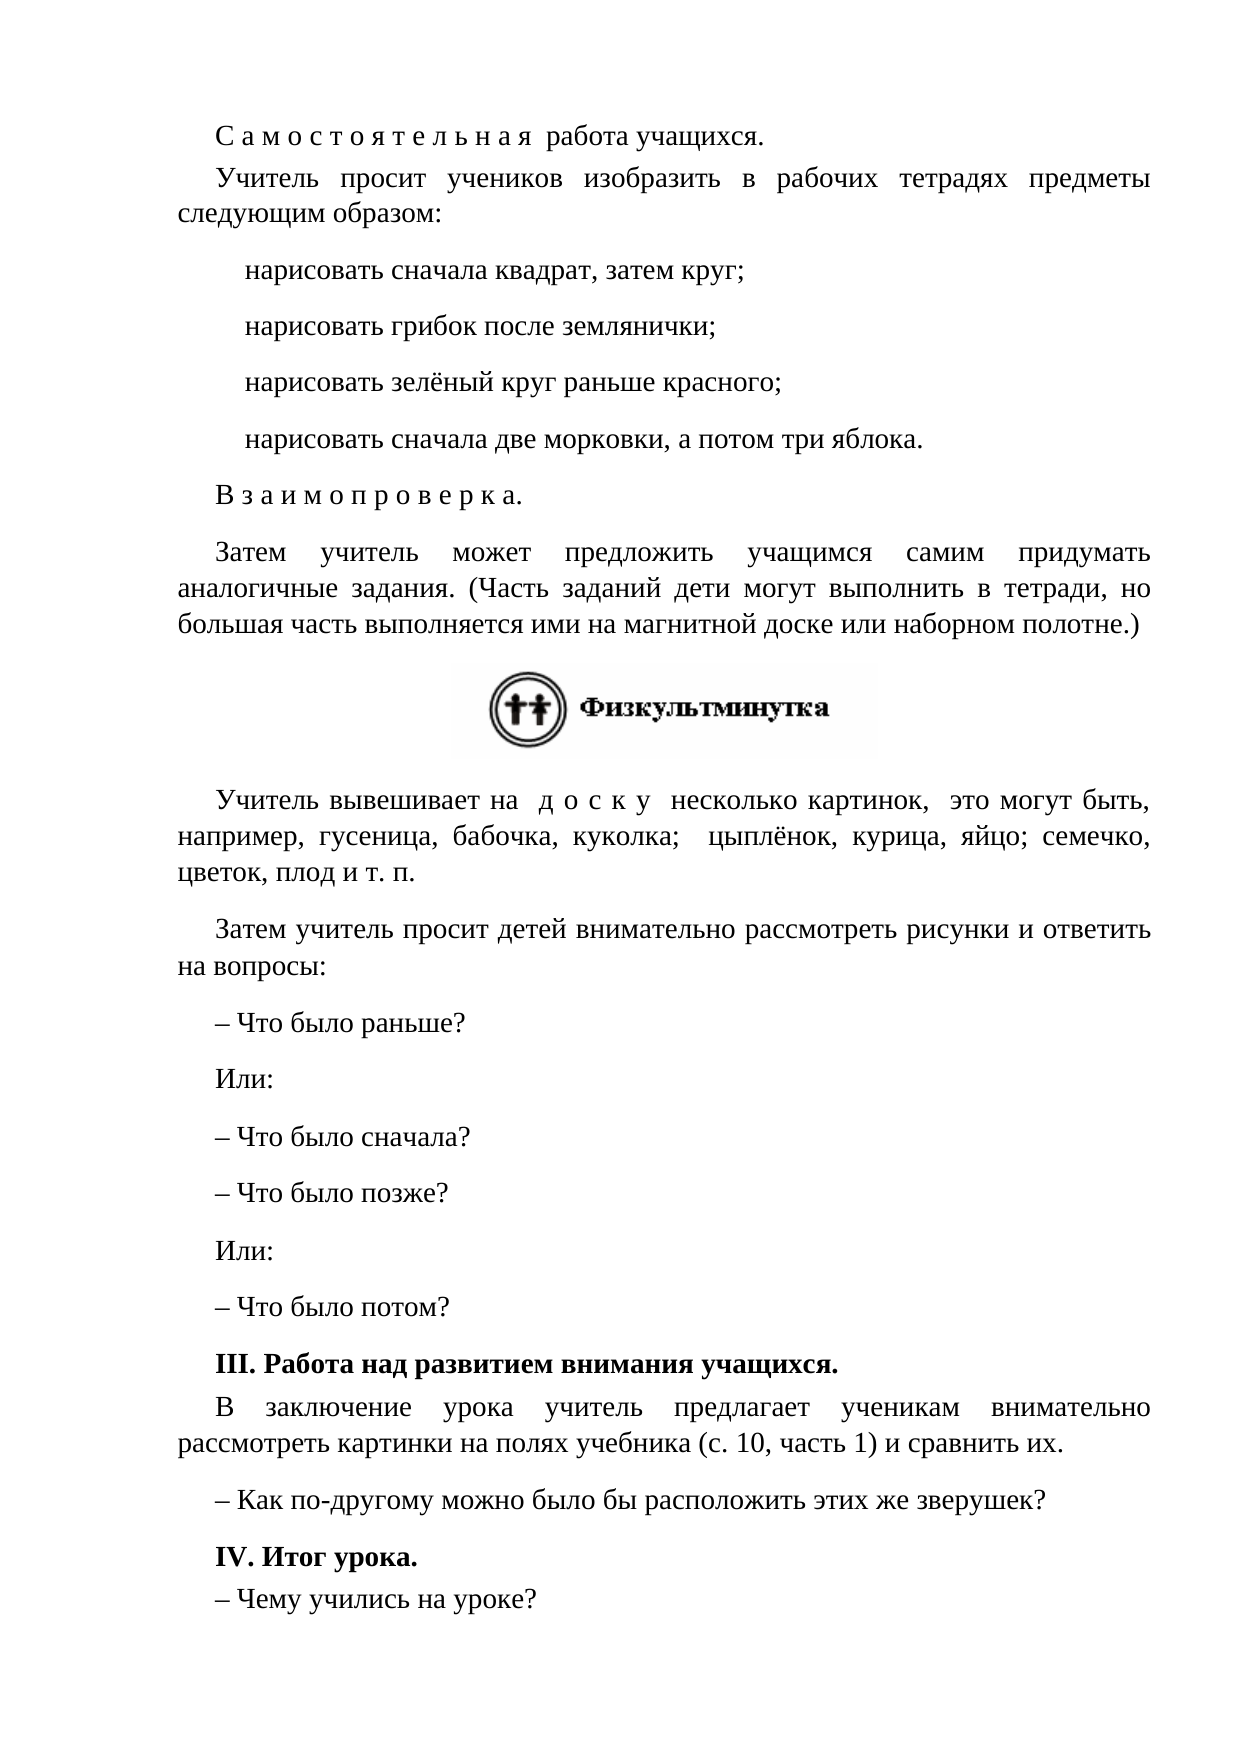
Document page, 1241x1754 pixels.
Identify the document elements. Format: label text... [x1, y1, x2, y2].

picture [451, 663, 878, 759]
text  нарисовать сначала две морковки, а потом три яблока. [177, 421, 1152, 454]
text – Чему учились на уроке? [177, 1581, 1152, 1615]
text С а м о с т о я т е л ь н а я работа учащихся. [177, 118, 1152, 152]
text – Что было раньше? [177, 1005, 1152, 1038]
text  нарисовать сначала квадрат, затем круг; [177, 252, 1152, 285]
text III. Работа над развитием внимания учащихся. [177, 1347, 1152, 1380]
text Затем учитель просит детей внимательно рассмотреть рисунки и ответить на вопросы: [177, 912, 1152, 981]
text Или: [177, 1233, 1152, 1266]
text  нарисовать зелёный круг раньше красного; [177, 364, 1152, 398]
text – Что было позже? [177, 1176, 1152, 1209]
text Учитель вывешивает на д о с к у несколько картинок, это могут быть, например, гусеница, бабочка, куколка; цыплёнок, курица, яйцо; семечко, цветок, плод и т. п. [177, 782, 1152, 888]
text В з а и м о п р о в е р к а. [177, 477, 1152, 511]
text IV. Итог урока. [177, 1539, 1152, 1573]
text Или: [177, 1062, 1152, 1095]
text – Что было потом? [177, 1289, 1152, 1323]
text В заключение урока учитель предлагает ученикам внимательно рассмотреть картинки на полях учебника (с. 10, часть 1) и сравнить их. [177, 1389, 1152, 1459]
text Учитель просит учеников изобразить в рабочих тетрадях предметы следующим образом: [177, 160, 1152, 229]
text – Что было сначала? [177, 1119, 1152, 1152]
text Затем учитель может предложить учащимся самим придумать аналогичные задания. (Часть заданий дети могут выполнить в тетради, но большая часть выполняется ими на магнитной доске или наборном полотне.) [177, 534, 1152, 640]
text  нарисовать грибок после землянички; [177, 308, 1152, 342]
text – Как по-другому можно было бы расположить этих же зверушек? [177, 1482, 1152, 1516]
